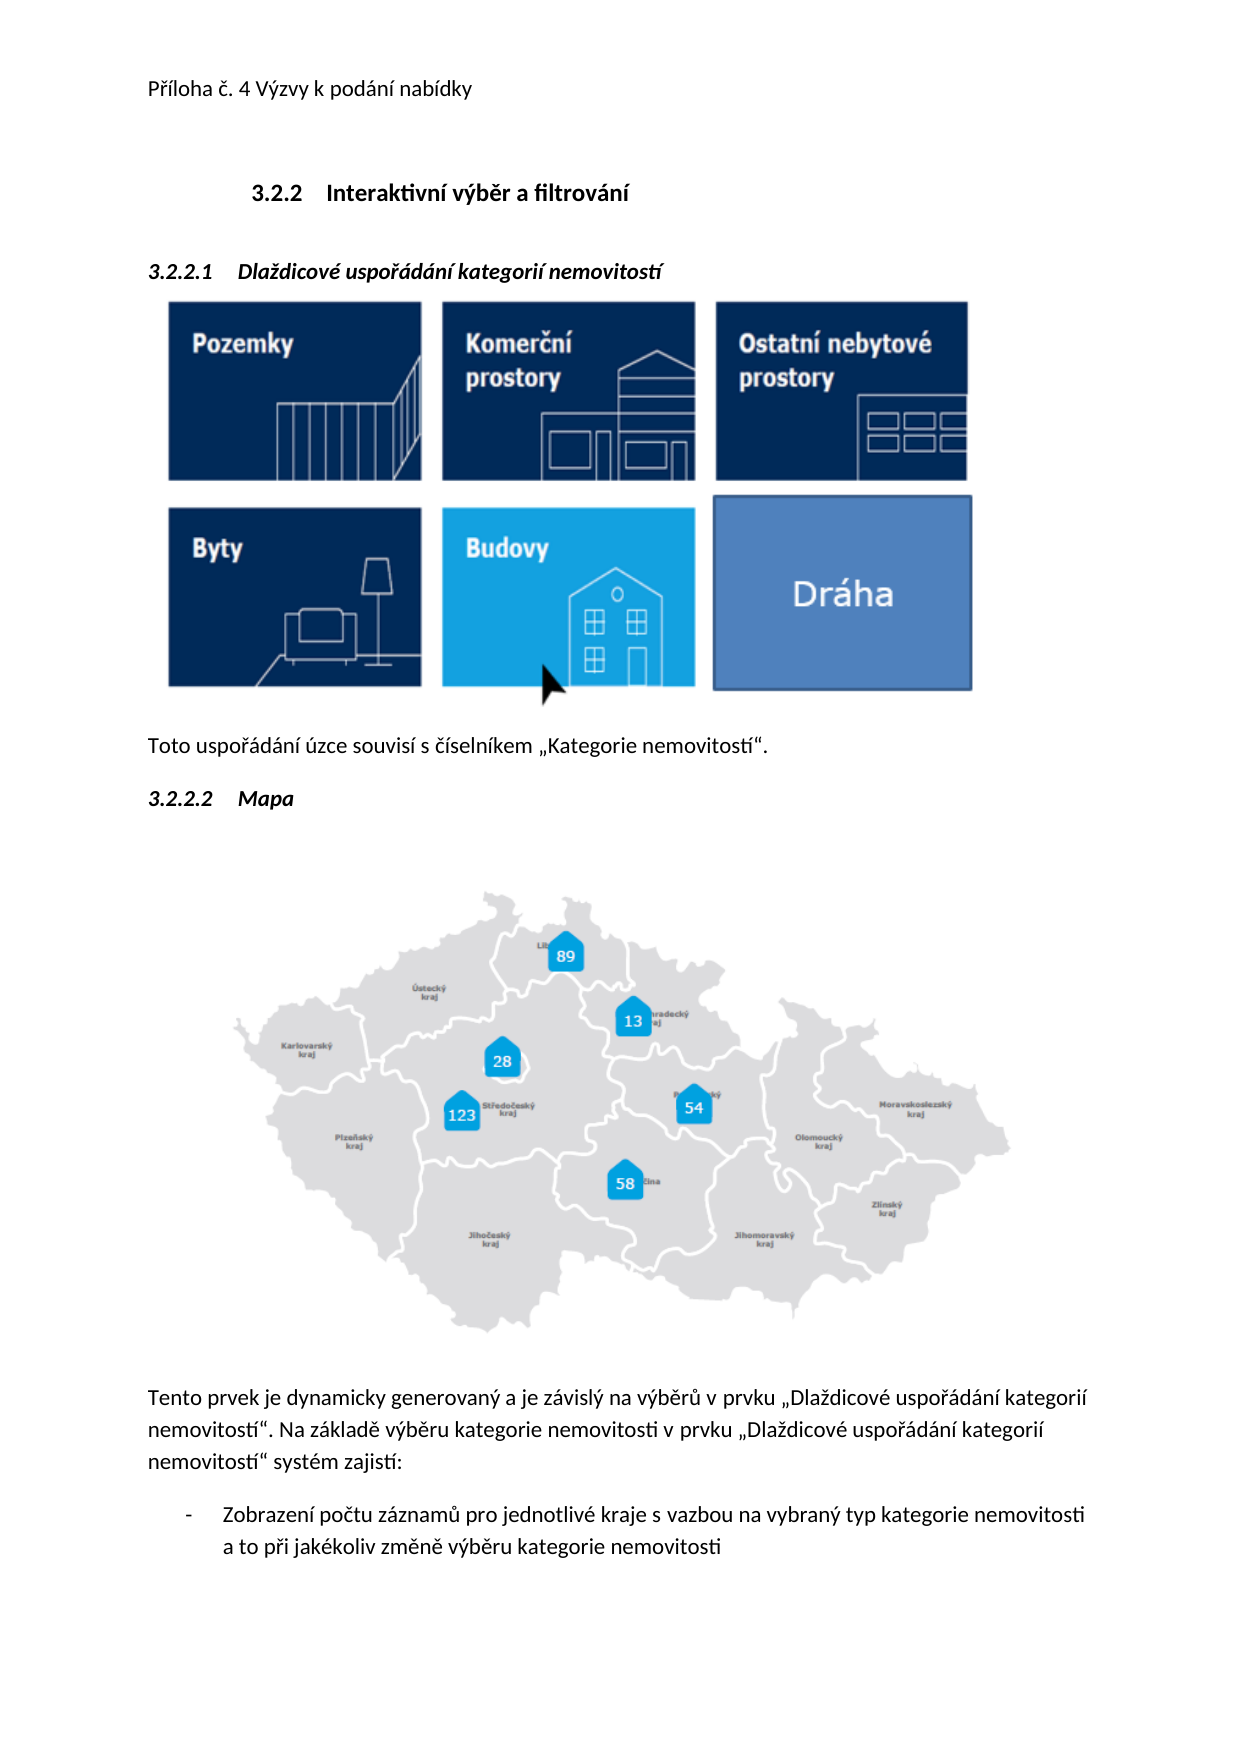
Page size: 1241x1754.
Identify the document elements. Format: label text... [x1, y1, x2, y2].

picture [147, 297, 993, 715]
picture [147, 877, 1093, 1367]
subtitle Dlaždicové uspořádání kategorií nemovitostí [148, 265, 1093, 293]
subtitle Mapa [148, 793, 1093, 821]
text Toto uspořádání úzce souvisí s číselníkem „Kategorie nemovitostí“. [148, 739, 1093, 768]
text Tento prvek je dynamicky generovaný a je závislý na výběrů v prvku „Dlaždicové uspořádání kategorií nemovitostí“. Na základě výběru kategorie nemovitosti v prvku „Dlaždicové uspořádání kategorií nemovitostí“ systém zajistí: [148, 1391, 1093, 1483]
subtitle Interaktivní výběr a filtrování [251, 177, 1093, 236]
list Zobrazení počtu záznamů pro jednotlivé kraje s vazbou na vybraný typ kategorie nemovitosti a to při jakékoliv změně výběru kategorie nemovitosti [185, 1508, 1093, 1569]
